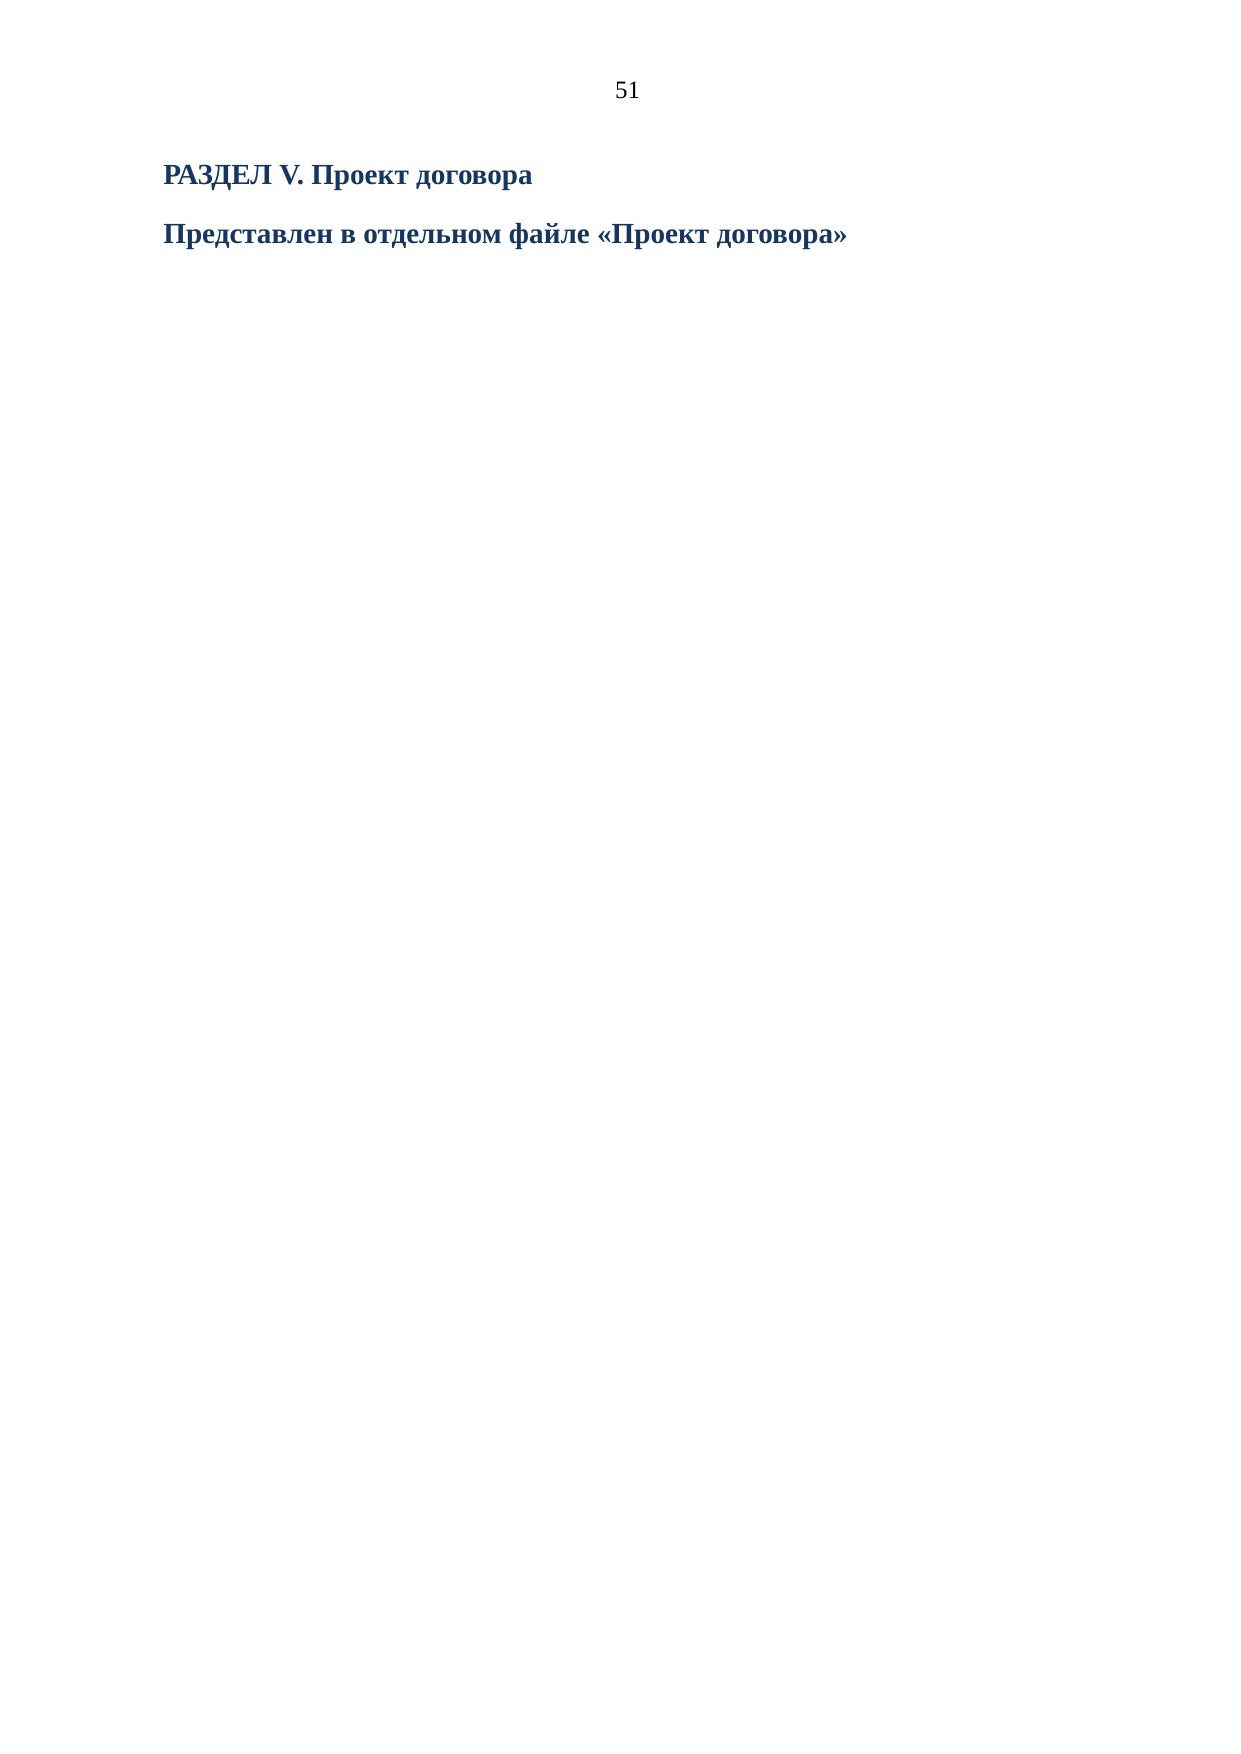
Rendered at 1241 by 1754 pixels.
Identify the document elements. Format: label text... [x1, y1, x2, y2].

text РАЗДЕЛ V. Проект договора [163, 157, 1137, 191]
text Представлен в отдельном файле «Проект договора» [163, 216, 1137, 249]
